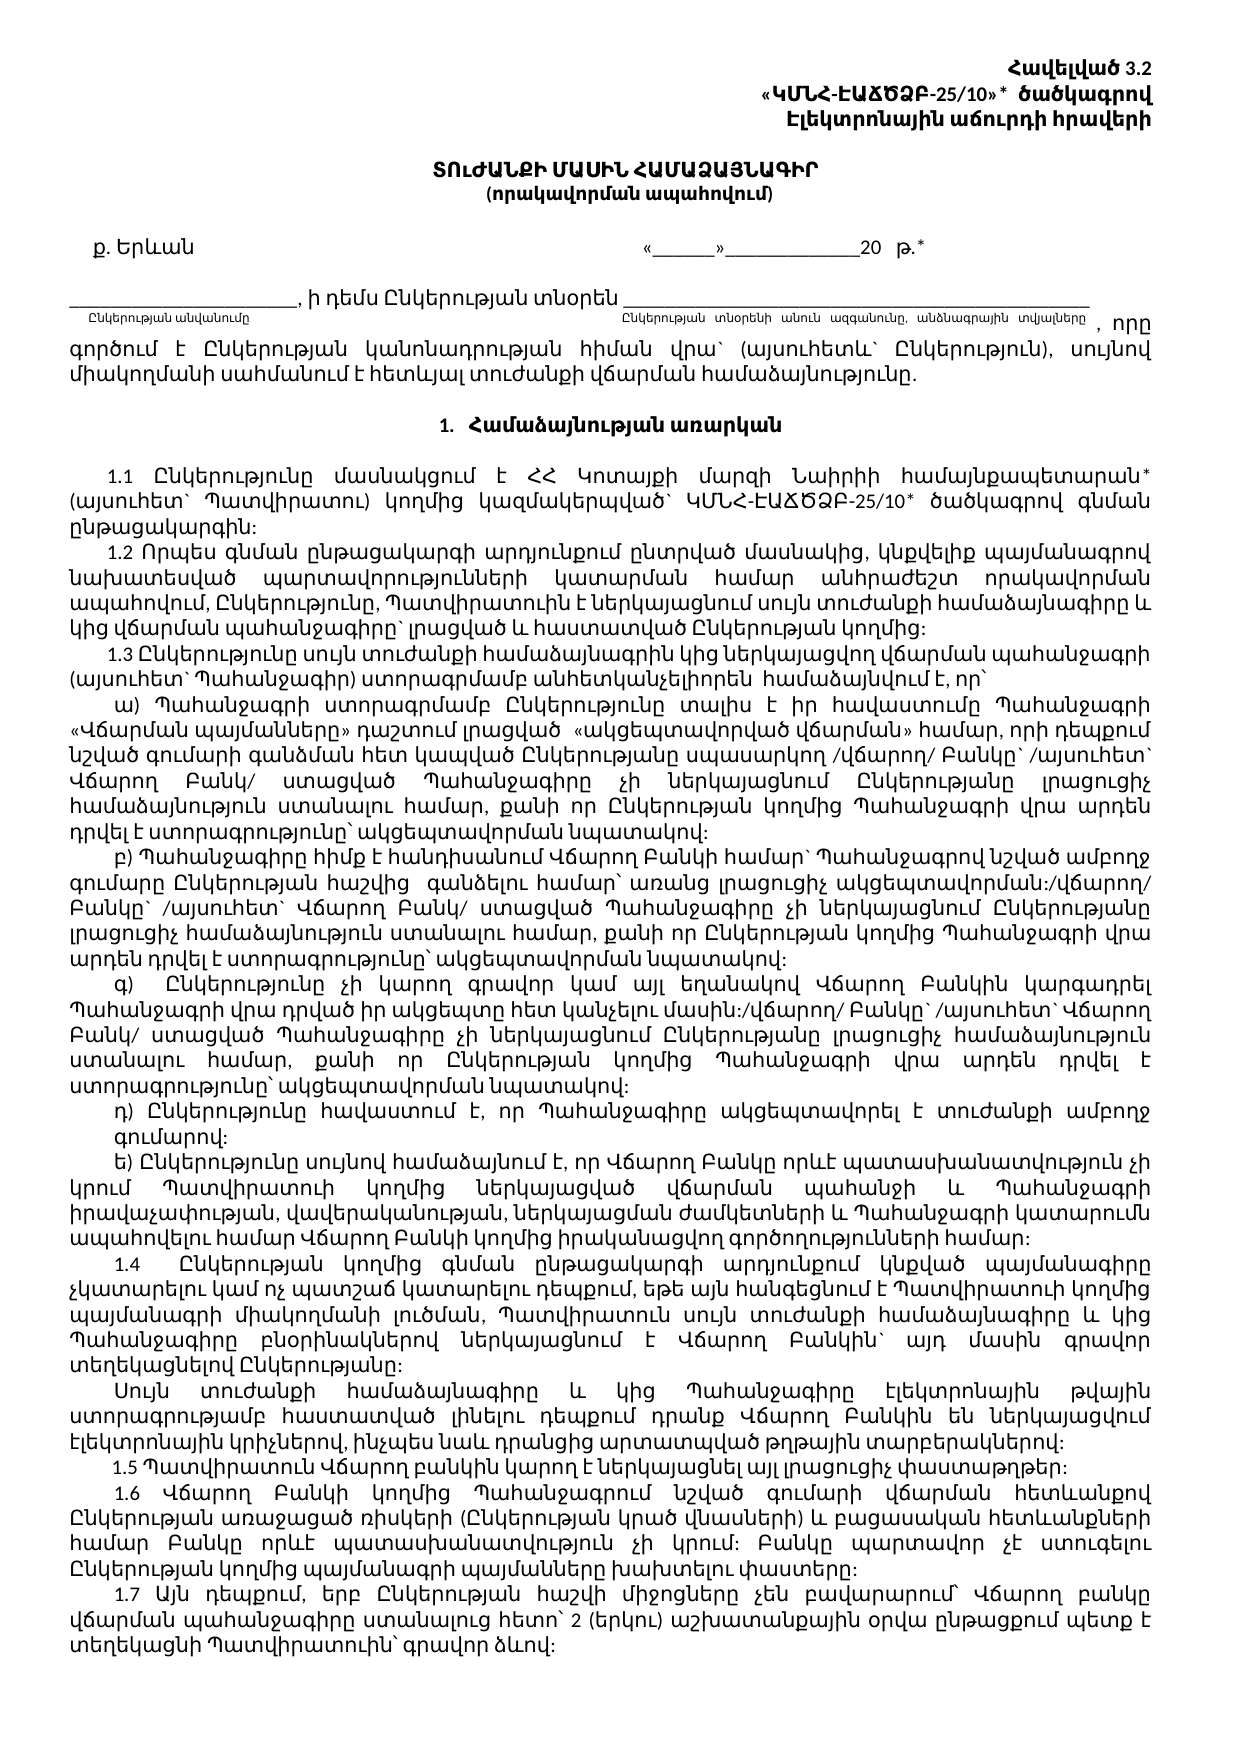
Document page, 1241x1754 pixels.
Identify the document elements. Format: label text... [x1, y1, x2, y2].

text 1.2 Որպես գնման ընթացակարգի արդյունքում ընտրված մասնակից, կնքվելիք պայմանագրով նախատեսված պարտավորությունների կատարման համար անհրաժեշտ որակավորման ապահովում, Ընկերությունը, Պատվիրատուին է ներկայացնում սույն տուժանքի համաձայնագիրը և կից վճարման պահանջագիրը` լրացված և հաստատված Ընկերության կողմից: [69, 539, 1152, 641]
text (որակավորման ապահովում) [69, 183, 1152, 206]
text գ) Ընկերությունը չի կարող գրավոր կամ այլ եղանակով Վճարող Բանկին կարգադրել Պահանջագրի վրա դրված իր ակցեպտը հետ կանչելու մասին:/վճարող/ Բանկը` /այսուհետ` Վճարող Բանկ/ ստացված Պահանջագիրը չի ներկայացնում Ընկերությանը լրացուցիչ համաձայնություն ստանալու համար, քանի որ Ընկերության կողմից Պահանջագրի վրա արդեն դրվել է ստորագրությունը՝ ակցեպտավորման նպատակով: [69, 971, 1152, 1098]
text 1.6 Վճարող Բանկի կողմից Պահանջագրում նշված գումարի վճարման հետևանքով Ընկերության առաջացած ռիսկերի (Ընկերության կրած վնասների) և բացասական հետևանքների համար Բանկը որևէ պատասխանատվություն չի կրում: Բանկը պարտավոր չէ ստուգելու Ընկերության կողմից պայմանագրի պայմանները խախտելու փաստերը: [69, 1480, 1152, 1581]
text ա) Պահանջագրի ստորագրմամբ Ընկերությունը տալիս է իր հավաստումը Պահանջագրի «Վճարման պայմանները» դաշտում լրացված «ակցեպտավորված վճարման» համար, որի դեպքում նշված գումարի գանձման հետ կապված Ընկերությանը սպասարկող /վճարող/ Բանկը` /այսուհետ` Վճարող Բանկ/ ստացված Պահանջագիրը չի ներկայացնում Ընկերությանը լրացուցիչ համաձայնություն ստանալու համար, քանի որ Ընկերության կողմից Պահանջագրի վրա արդեն դրվել է ստորագրությունը՝ ակցեպտավորման նպատակով: [69, 692, 1152, 844]
text դ) Ընկերությունը հավաստում է, որ Պահանջագիրը ակցեպտավորել է տուժանքի ամբողջ գումարով: [113, 1098, 1152, 1149]
text 1.7 Այն դեպքում, երբ Ընկերության հաշվի միջոցները չեն բավարարում՝ Վճարող բանկը վճարման պահանջագիրը ստանալուց հետո՝ 2 (երկու) աշխատանքային օրվա ընթացքում պետք է տեղեկացնի Պատվիրատուին՝ գրավոր ձևով: [69, 1581, 1152, 1658]
text «ԿՄՆՀ-ԷԱՃԾՁԲ-25/10»* ծածկագրով [69, 81, 1152, 106]
text Հավելված 3.2 [69, 56, 1152, 81]
text Սույն տուժանքի համաձայնագիրը և կից Պահանջագիրը էլեկտրոնային թվային ստորագրությամբ հաստատված լինելու դեպքում դրանք Վճարող Բանկին են ներկայացվում էլեկտրոնային կրիչներով, ինչպես նաև դրանցից արտատպված թղթային տարբերակներով: [69, 1378, 1152, 1454]
text Ընկերության անվանումը Ընկերության տնօրենի անուն ազգանունը, անձնագրային տվյալները , որը գործում է Ընկերության կանոնադրության հիման վրա` (այսուհետև` Ընկերություն), սույնով միակողմանի սահմանում է հետևյալ տուժանքի վճարման համաձայնությունը. [69, 311, 1152, 387]
text 1.3 Ընկերությունը սույն տուժանքի համաձայնագրին կից ներկայացվող վճարման պահանջագրի (այսուհետ` Պահանջագիր) ստորագրմամբ անհետկանչելիորեն համաձայնվում է, որ՝ [69, 641, 1152, 692]
text 1.5 Պատվիրատուն Վճարող բանկին կարող է ներկայացնել այլ լրացուցիչ փաստաթղթեր: [69, 1454, 1152, 1480]
text 1.1 Ընկերությունը մասնակցում է ՀՀ Կոտայքի մարզի Նաիրիի համայնքապետարան* (այսուհետ` Պատվիրատու) կողմից կազմակերպված` ԿՄՆՀ-ԷԱՃԾՁԲ-25/10* ծածկագրով գնման ընթացակարգին: [69, 463, 1152, 539]
text 1. Համաձայնության առարկան [69, 412, 1152, 438]
text 1.4 Ընկերության կողմից գնման ընթացակարգի արդյունքում կնքված պայմանագիրը չկատարելու կամ ոչ պատշաճ կատարելու դեպքում, եթե այն հանգեցնում է Պատվիրատուի կողմից պայմանագրի միակողմանի լուծման, Պատվիրատուն սույն տուժանքի համաձայնագիրը և կից Պահանջագիրը բնօրինակներով ներկայացնում է Վճարող Բանկին` այդ մասին գրավոր տեղեկացնելով Ընկերությանը: [69, 1251, 1152, 1378]
text ______________________, ի դեմս Ընկերության տնօրեն _____________________________________________ [69, 285, 1152, 311]
text ք. Երևան «______»_____________20 թ.* [69, 234, 1152, 260]
text ՏՈւԺԱՆՔԻ ՄԱՍԻՆ ՀԱՄԱՁԱՅՆԱԳԻՐ [69, 157, 1152, 183]
text Էլեկտրոնային աճուրդի հրավերի [69, 106, 1152, 132]
text ե) Ընկերությունը սույնով համաձայնում է, որ Վճարող Բանկը որևէ պատասխանատվություն չի կրում Պատվիրատուի կողմից ներկայացված վճարման պահանջի և Պահանջագրի իրավաչափության, վավերականության, ներկայացման ժամկետների և Պահանջագրի կատարումն ապահովելու համար Վճարող Բանկի կողմից իրականացվող գործողությունների համար: [69, 1149, 1152, 1251]
text բ) Պահանջագիրը հիմք է հանդիսանում Վճարող Բանկի համար` Պահանջագրով նշված ամբողջ գումարը Ընկերության հաշվից գանձելու համար՝ առանց լրացուցիչ ակցեպտավորման:/վճարող/ Բանկը` /այսուհետ` Վճարող Բանկ/ ստացված Պահանջագիրը չի ներկայացնում Ընկերությանը լրացուցիչ համաձայնություն ստանալու համար, քանի որ Ընկերության կողմից Պահանջագրի վրա արդեն դրվել է ստորագրությունը՝ ակցեպտավորման նպատակով: [69, 844, 1152, 971]
